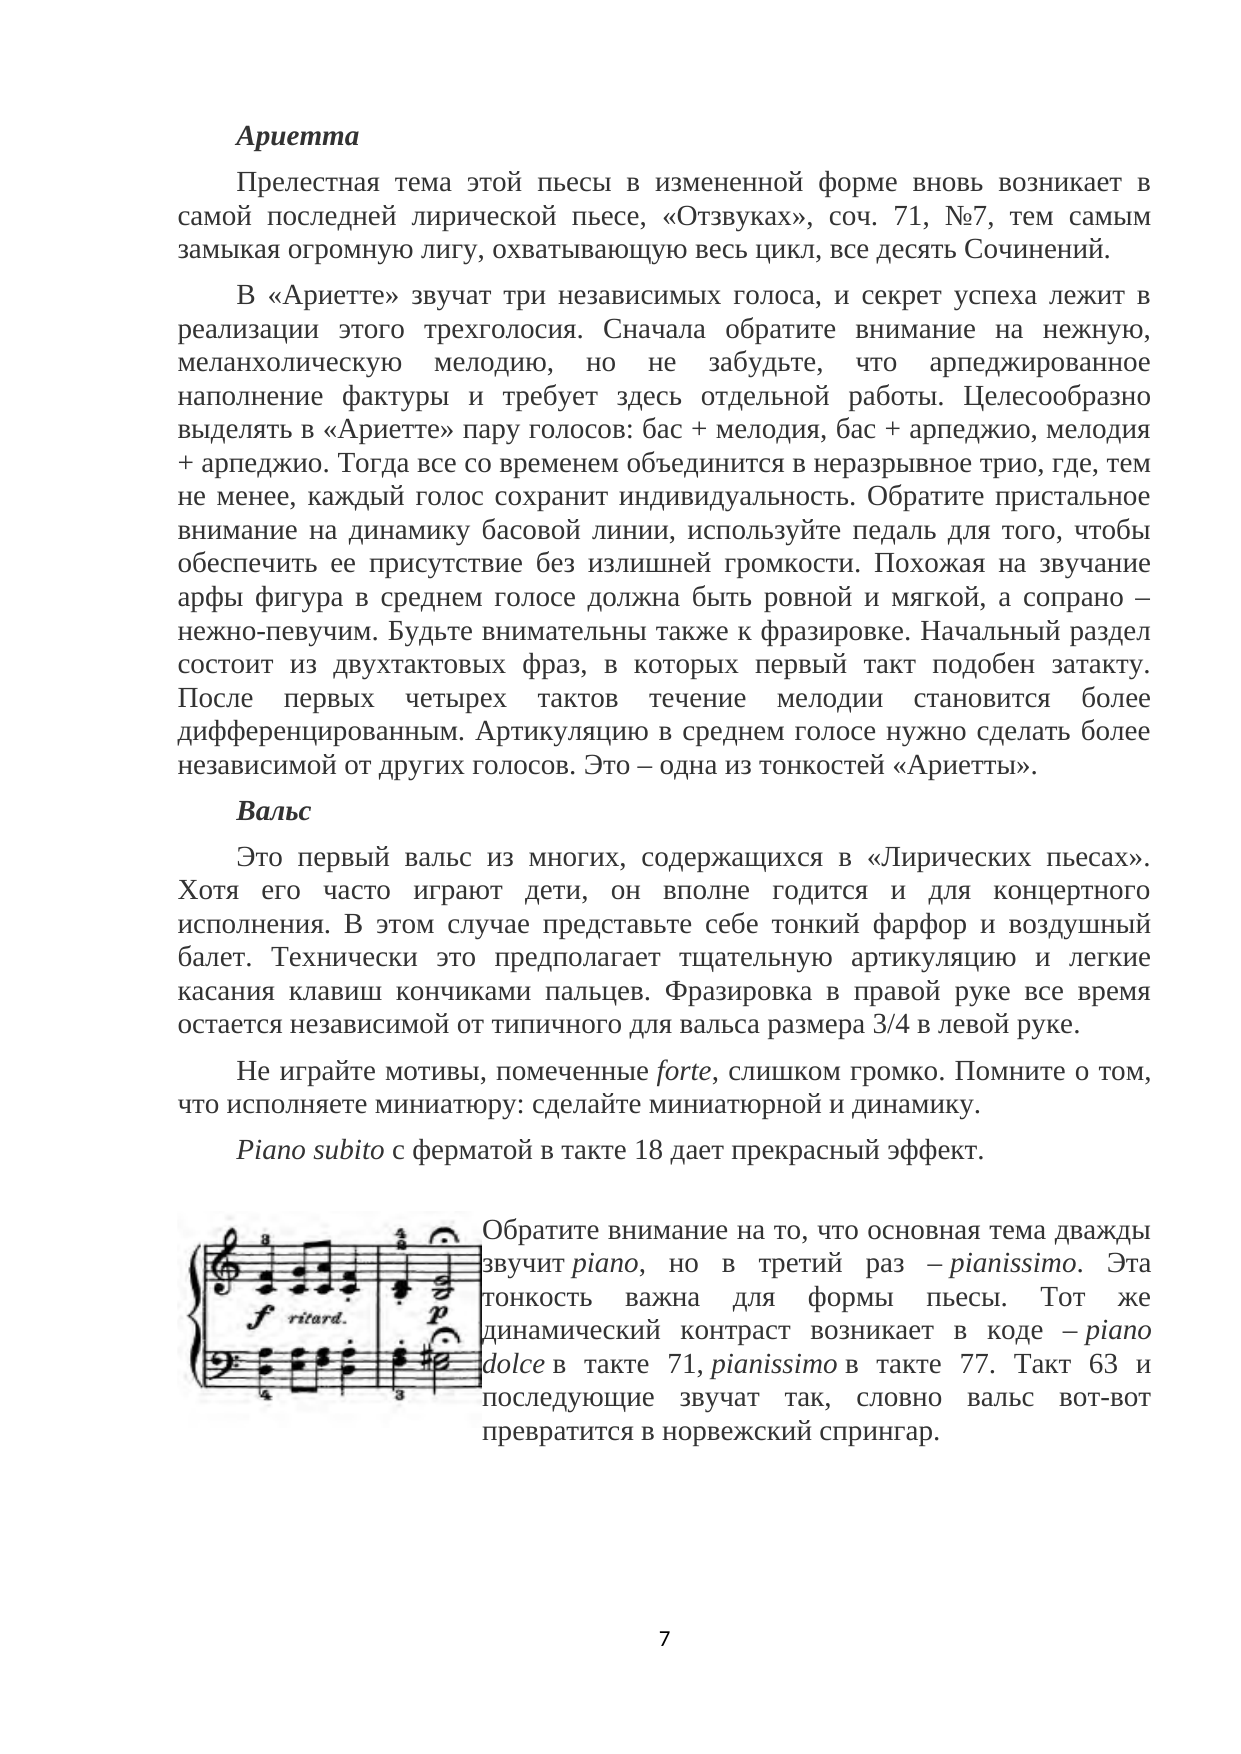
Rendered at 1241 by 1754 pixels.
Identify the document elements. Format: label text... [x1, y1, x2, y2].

text Piano subito с ферматой в такте 18 дает прекрасный эффект. [177, 1132, 1152, 1166]
text Вальс [177, 793, 1152, 826]
text Это первый вальс из многих, содержащихся в «Лирических пьесах». Хотя его часто играют дети, он вполне годится и для концертного исполнения. В этом случае представьте себе тонкий фарфор и воздушный балет. Технически это предполагает тщательную артикуляцию и легкие касания клавиш кончиками пальцев. Фразировка в правой руке все время остается независимой от типичного для вальса размера 3/4 в левой руке. [177, 839, 1152, 1040]
picture [177, 1211, 482, 1428]
text В «Ариетте» звучат три независимых голоса, и секрет успеха лежит в реализации этого трехголосия. Сначала обратите внимание на нежную, меланхолическую мелодию, но не забудьте, что арпеджированное наполнение фактуры и требует здесь отдельной работы. Целесообразно выделять в «Ариетте» пару голосов: бас + мелодия, бас + арпеджио, мелодия + арпеджио. Тогда все со временем объединится в неразрывное трио, где, тем не менее, каждый голос сохранит индивидуальность. Обратите пристальное внимание на динамику басовой линии, используйте педаль для того, чтобы обеспечить ее присутствие без излишней громкости. Похожая на звучание арфы фигура в среднем голосе должна быть ровной и мягкой, а сопрано – нежно-певучим. Будьте внимательны также к фразировке. Начальный раздел состоит из двухтактовых фраз, в которых первый такт подобен затакту. После первых четырех тактов течение мелодии становится более дифференцированным. Артикуляцию в среднем голосе нужно сделать более независимой от других голосов. Это – одна из тонкостей «Ариетты». [177, 277, 1152, 780]
text Не играйте мотивы, помеченные forte, слишком громко. Помните о том, что исполняете миниатюру: сделайте миниатюрной и динамику. [177, 1053, 1152, 1120]
text Прелестная тема этой пьесы в измененной форме вновь возникает в самой последней лирической пьесе, «Отзвуках», соч. 71, №7, тем самым замыкая огромную лигу, охватывающую весь цикл, все десять Сочинений. [177, 164, 1152, 265]
text Ариетта [177, 118, 1152, 152]
